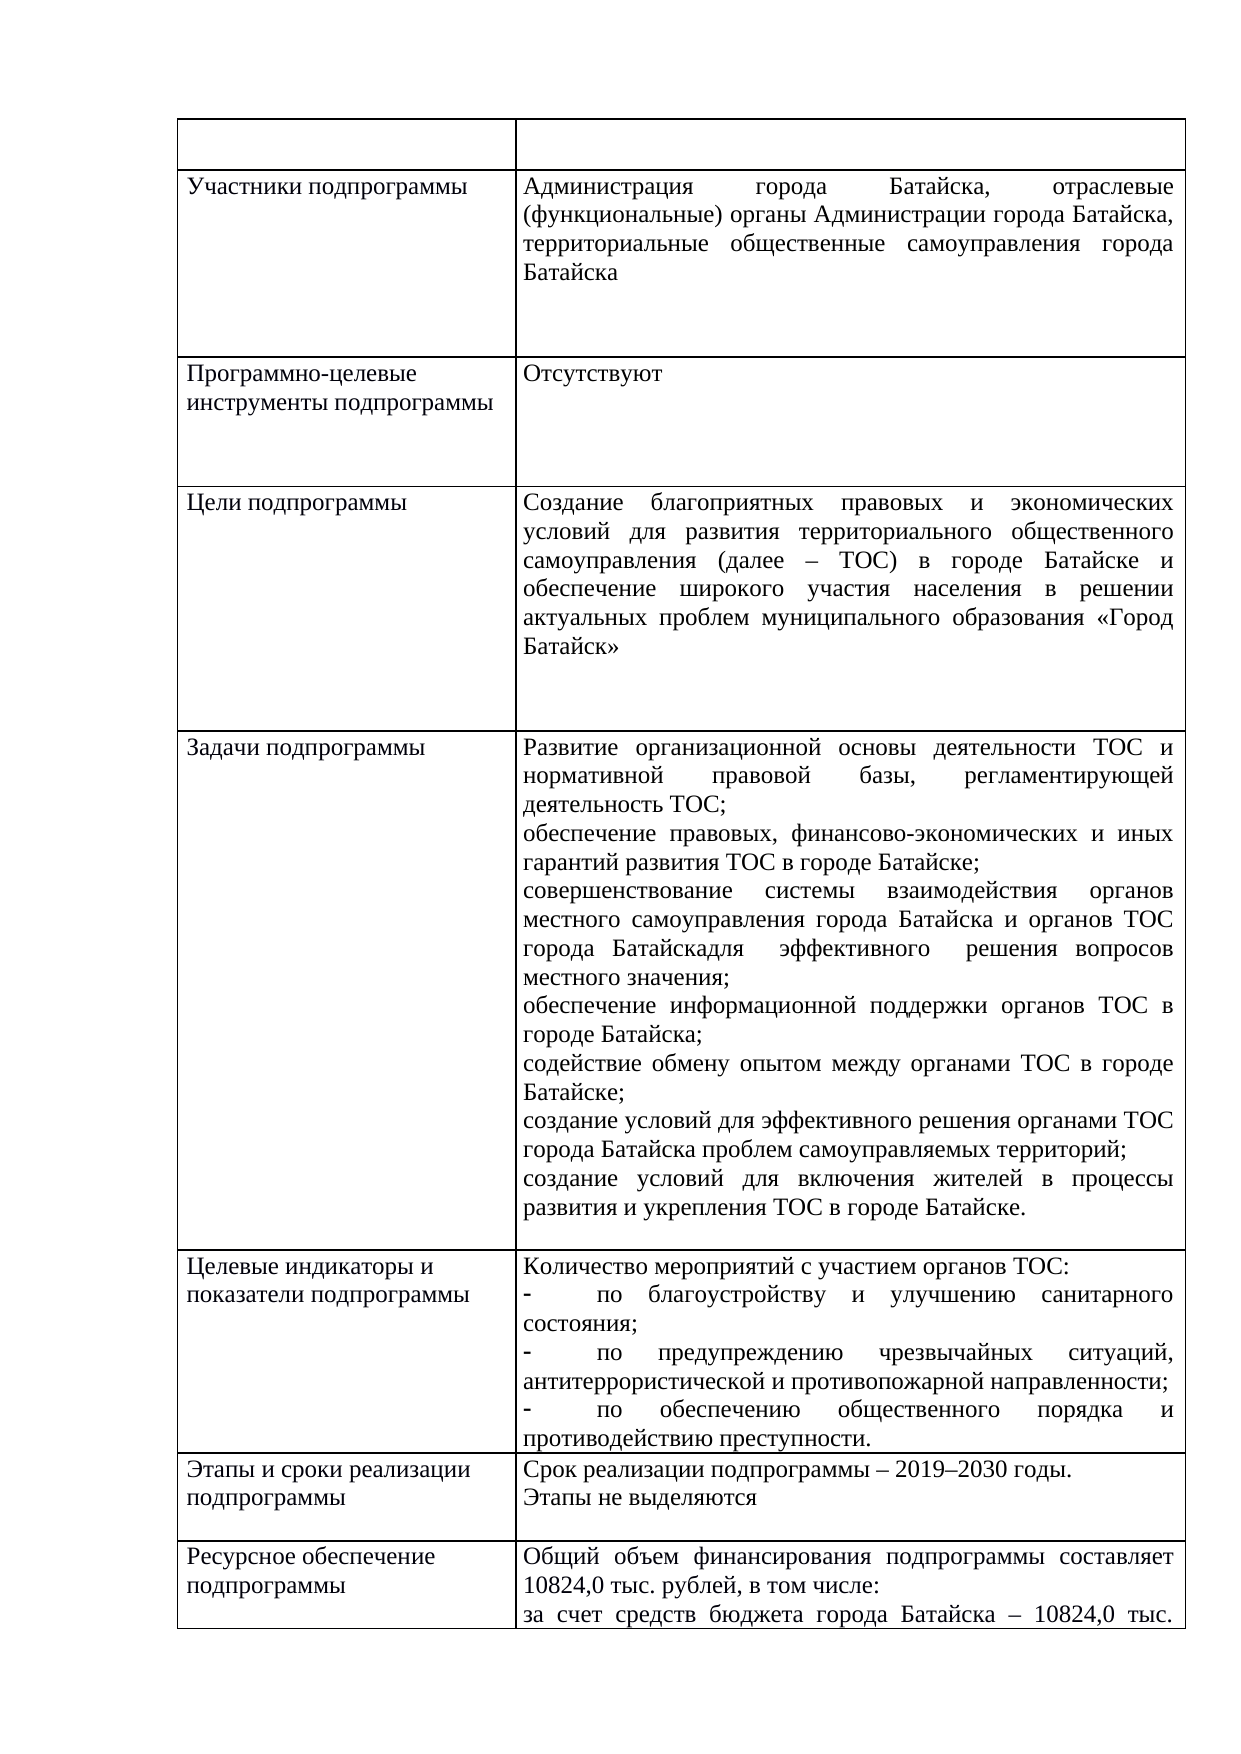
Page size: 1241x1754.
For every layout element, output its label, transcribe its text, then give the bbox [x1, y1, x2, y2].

table_cell Участники подпрограммы [178, 171, 515, 356]
table_cell Количество мероприятий с участием органов ТОС: по благоустройству и улучшению санитарного состояния; по предупреждению чрезвычайных ситуаций, антитеррористической и противопожарной направленности; по обеспечению общественного порядка и противодействию преступности. [517, 1251, 1185, 1452]
table_cell Этапы и сроки реализации подпрограммы [178, 1454, 515, 1540]
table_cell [517, 120, 1185, 169]
table_cell Развитие организационной основы деятельности ТОС и нормативной правовой базы, регламентирующей деятельность ТОС; обеспечение правовых, финансово-экономических и иных гарантий развития ТОС в городе Батайске; совершенствование системы взаимодействия органов местного самоуправления города Батайска и органов ТОС города Батайскадля эффективного решения вопросов местного значения; обеспечение информационной поддержки органов ТОС в городе Батайска; содействие обмену опытом между органами ТОС в городе Батайске; создание условий для эффективного решения органами ТОС города Батайска проблем самоуправляемых территорий; создание условий для включения жителей в процессы развития и укрепления ТОС в городе Батайске. [517, 732, 1185, 1249]
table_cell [517, 1542, 1185, 1628]
table_cell Целевые индикаторы и показатели подпрограммы [178, 1251, 515, 1452]
table_cell Задачи подпрограммы [178, 732, 515, 1249]
table_cell Программно-целевые инструменты подпрограммы [178, 358, 515, 486]
table_cell Создание благоприятных правовых и экономических условий для развития территориального общественного самоуправления (далее – ТОС) в городе Батайске и обеспечение широкого участия населения в решении актуальных проблем муниципального образования «Город Батайск» [517, 487, 1185, 730]
table_cell Администрация города Батайска, отраслевые (функциональные) органы Администрации города Батайска, территориальные общественные самоуправления города Батайска [517, 171, 1185, 356]
table_cell Отсутствуют [517, 358, 1185, 486]
table_cell Срок реализации подпрограммы – 2019–2030 годы. Этапы не выделяются [517, 1454, 1185, 1540]
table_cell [178, 1542, 515, 1628]
table_cell Цели подпрограммы [178, 487, 515, 730]
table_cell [178, 120, 515, 169]
